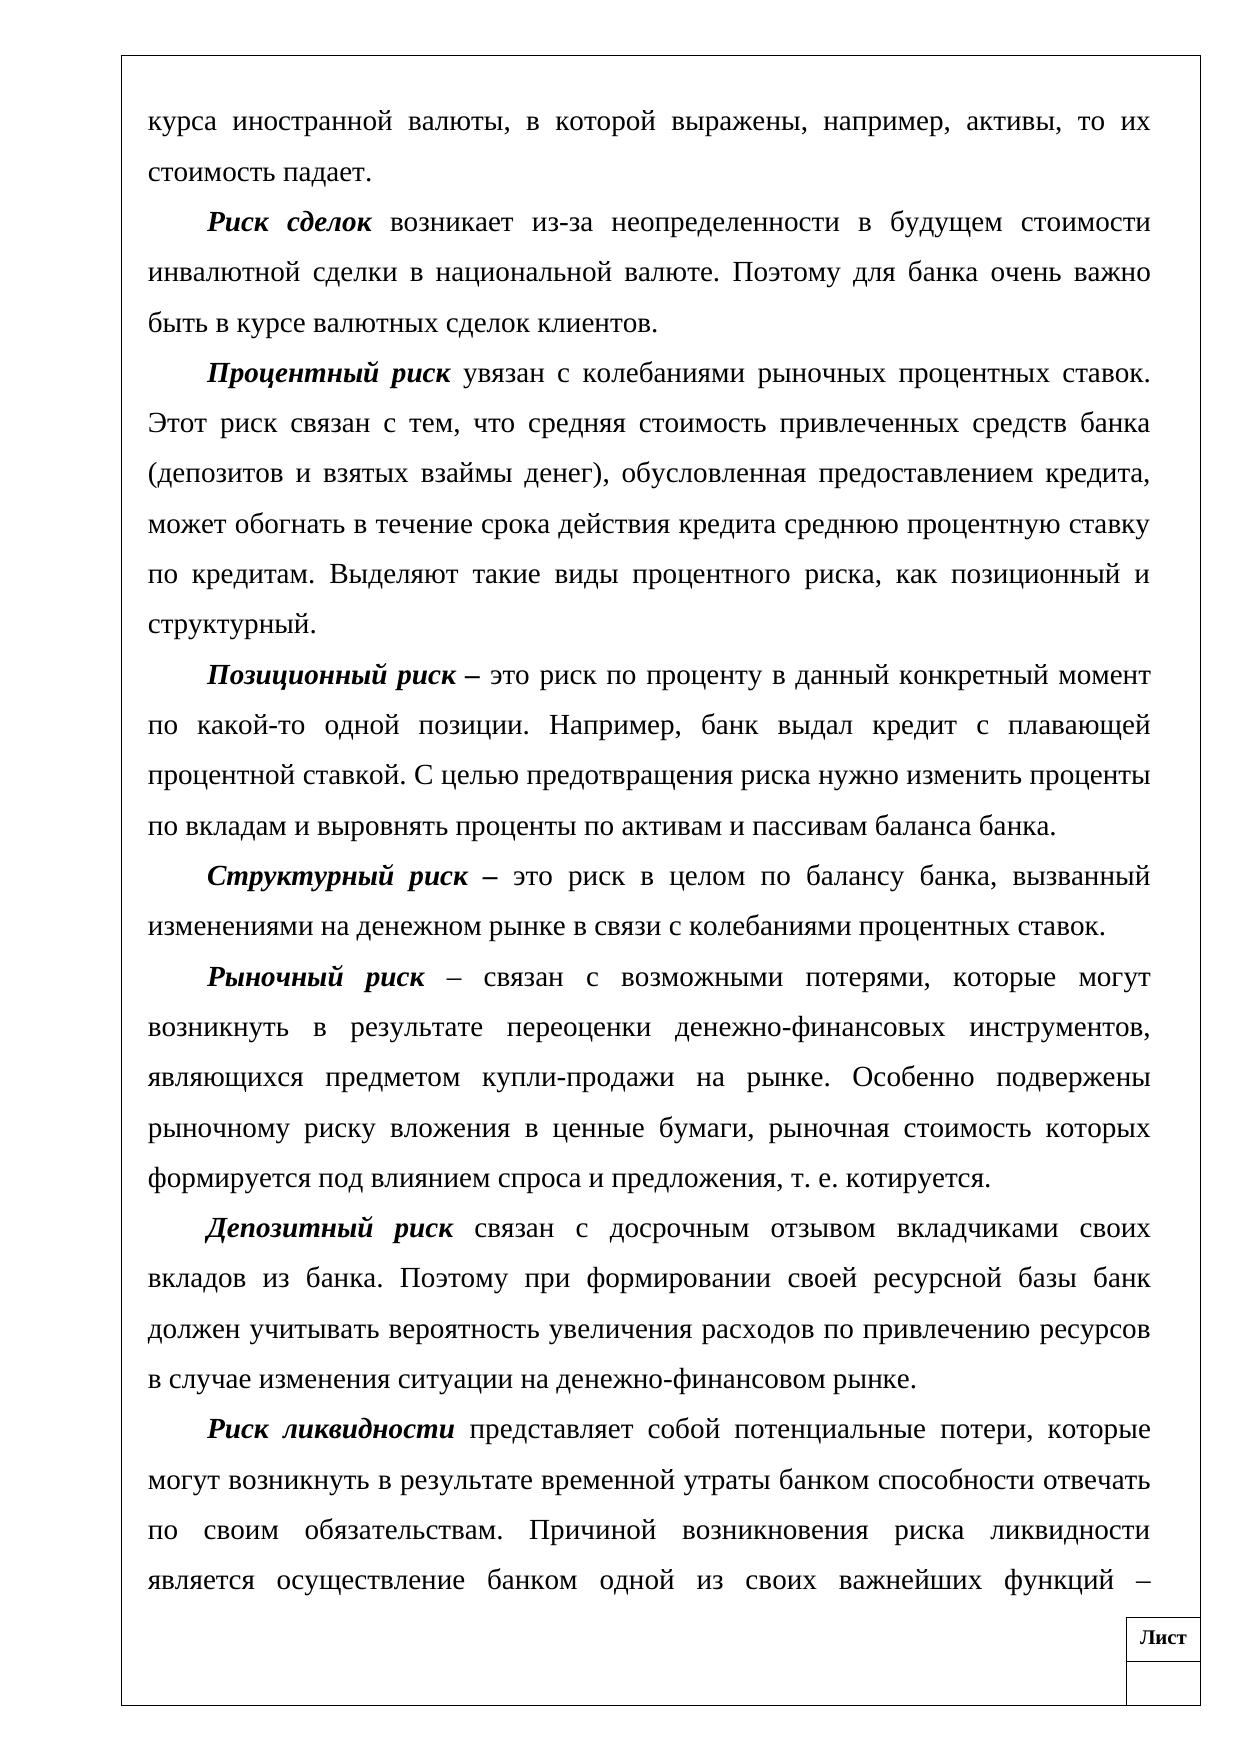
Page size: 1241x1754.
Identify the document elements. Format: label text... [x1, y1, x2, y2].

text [148, 1412, 1152, 1596]
text Рыночный риск – связан с возможными потерями, которые могут возникнуть в результате переоценки денежно-финансовых инструментов, являющихся предметом купли-продажи на рынке. Особенно подвержены рыночному риску вложения в ценные бумаги, рыночная стоимость которых формируется под влиянием спроса и предложения, т. е. котируется. [148, 959, 1152, 1193]
text Процентный риск увязан с колебаниями рыночных процентных ставок. Этот риск связан с тем, что средняя стоимость привлеченных средств банка (депозитов и взятых взаймы денег), обусловленная предоставлением кредита, может обогнать в течение срока действия кредита среднюю процентную ставку по кредитам. Выделяют такие виды процентного риска, как позиционный и структурный. [148, 355, 1152, 640]
text Структурный риск – это риск в целом по балансу банка, вызванный изменениями на денежном рынке в связи с колебаниями процентных ставок. [148, 858, 1152, 942]
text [148, 103, 1152, 187]
text Депозитный риск связан с досрочным отзывом вкладчиками своих вкладов из банка. Поэтому при формировании своей ресурсной базы банк должен учитывать вероятность увеличения расходов по привлечению ресурсов в случае изменения ситуации на денежно-финансовом рынке. [148, 1210, 1152, 1395]
text Позиционный риск – это риск по проценту в данный конкретный момент по какой-то одной позиции. Например, банк выдал кредит с плавающей процентной ставкой. С целью предотвращения риска нужно изменить проценты по вкладам и выровнять проценты по активам и пассивам баланса банка. [148, 657, 1152, 841]
text Риск сделок возникает из-за неопределенности в будущем стоимости инвалютной сделки в национальной валюте. Поэтому для банка очень важно быть в курсе валютных сделок клиентов. [148, 204, 1152, 338]
